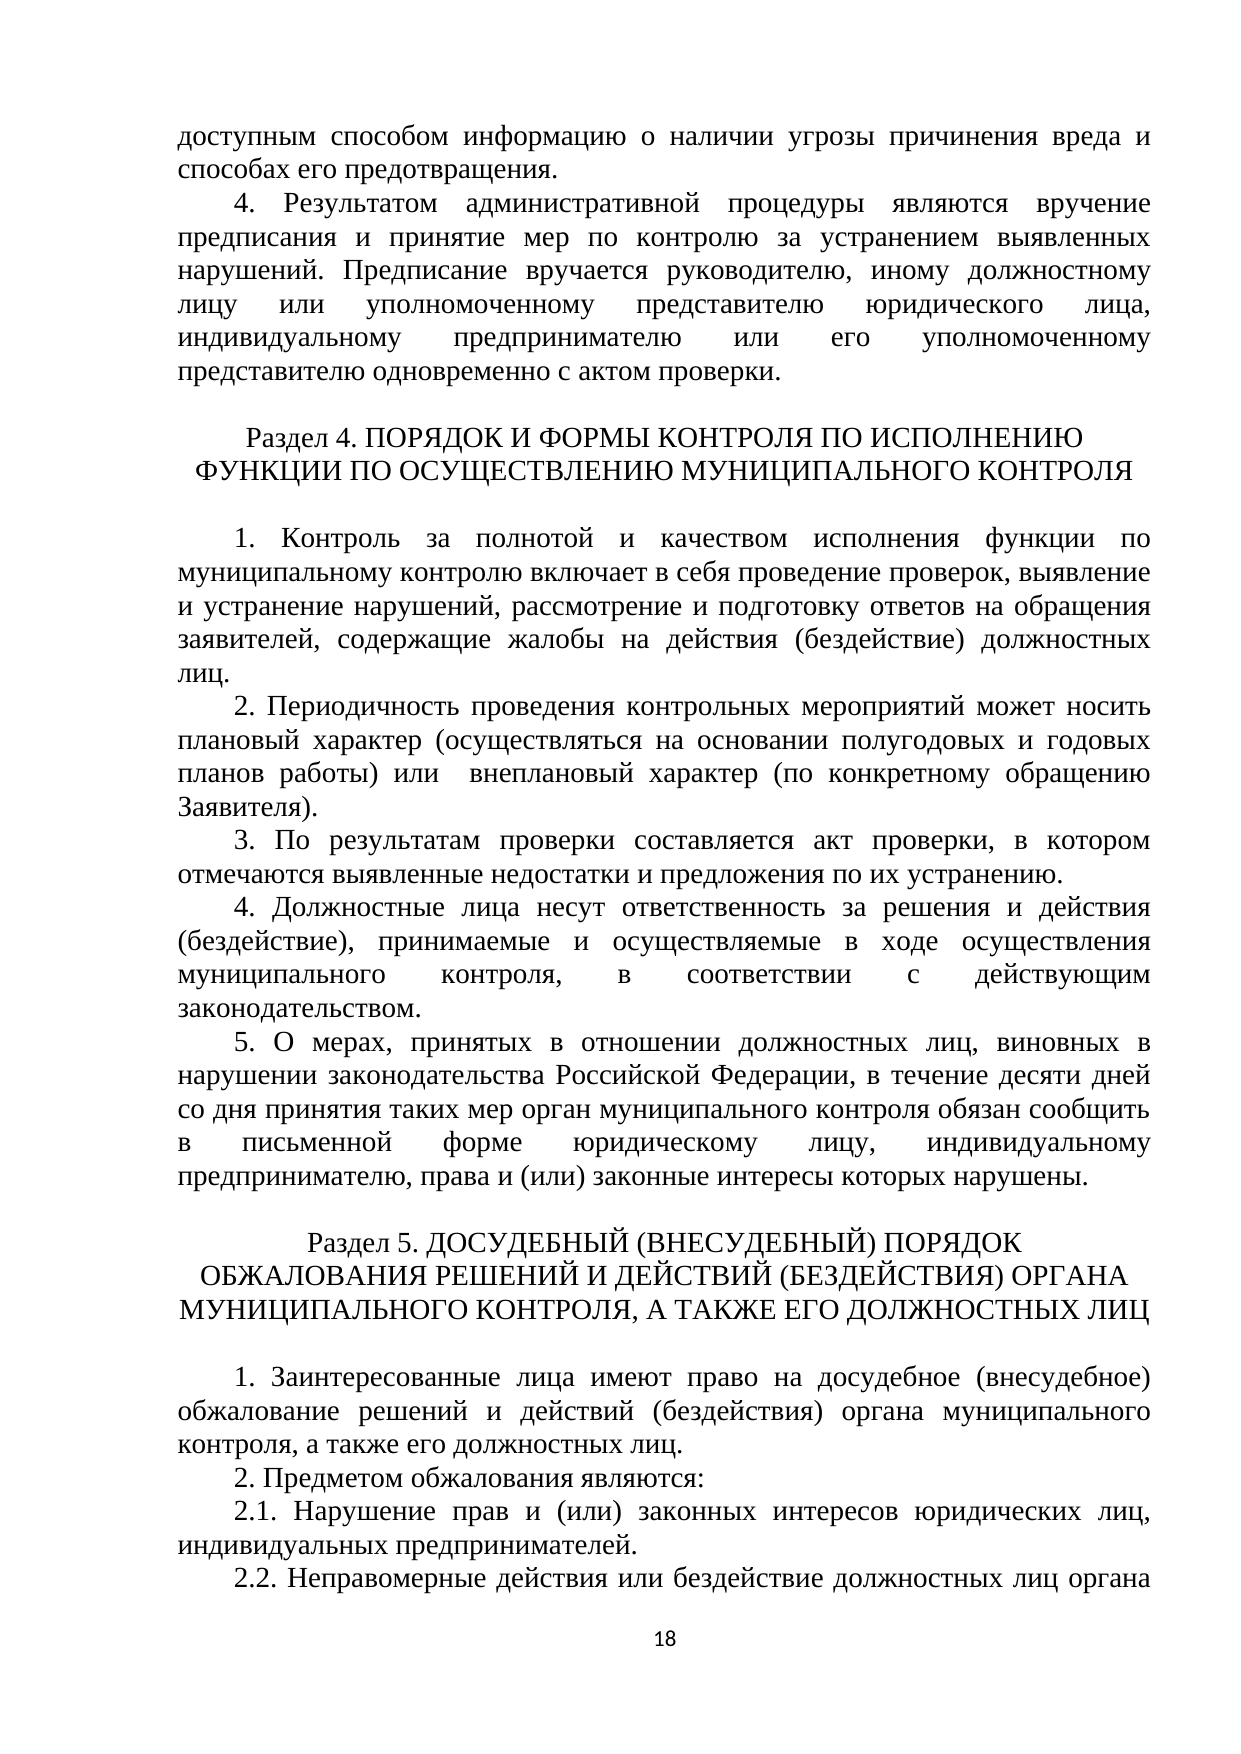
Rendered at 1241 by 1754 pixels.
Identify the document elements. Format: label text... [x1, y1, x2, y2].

text 2. Периодичность проведения контрольных мероприятий может носить плановый характер (осуществляться на основании полугодовых и годовых планов работы) или внеплановый характер (по конкретному обращению Заявителя). [177, 688, 1152, 822]
text 4. Результатом административной процедуры являются вручение предписания и принятие мер по контролю за устранением выявленных нарушений. Предписание вручается руководителю, иному должностному лицу или уполномоченному представителю юридического лица, индивидуальному предпринимателю или его уполномоченному представителю одновременно с актом проверки. [177, 185, 1152, 386]
text 2.1. Нарушение прав и (или) законных интересов юридических лиц, индивидуальных предпринимателей. [177, 1493, 1152, 1560]
text 5. О мерах, принятых в отношении должностных лиц, виновных в нарушении законодательства Российской Федерации, в течение десяти дней со дня принятия таких мер орган муниципального контроля обязан сообщить в письменной форме юридическому лицу, индивидуальному предпринимателю, права и (или) законные интересы которых нарушены. [177, 1024, 1152, 1191]
text 2. Предметом обжалования являются: [177, 1460, 1152, 1493]
text Раздел 4. ПОРЯДОК И ФОРМЫ КОНТРОЛЯ ПО ИСПОЛНЕНИЮ [177, 420, 1152, 453]
text МУНИЦИПАЛЬНОГО КОНТРОЛЯ, А ТАКЖЕ ЕГО ДОЛЖНОСТНЫХ ЛИЦ [177, 1292, 1152, 1326]
text 1. Контроль за полнотой и качеством исполнения функции по муниципальному контролю включает в себя проведение проверок, выявление и устранение нарушений, рассмотрение и подготовку ответов на обращения заявителей, содержащие жалобы на действия (бездействие) должностных лиц. [177, 521, 1152, 688]
text 3. По результатам проверки составляется акт проверки, в котором отмечаются выявленные недостатки и предложения по их устранению. [177, 822, 1152, 889]
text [177, 118, 1152, 185]
text ФУНКЦИИ ПО ОСУЩЕСТВЛЕНИЮ МУНИЦИПАЛЬНОГО КОНТРОЛЯ [177, 453, 1152, 487]
text ОБЖАЛОВАНИЯ РЕШЕНИЙ И ДЕЙСТВИЙ (БЕЗДЕЙСТВИЯ) ОРГАНА [177, 1258, 1152, 1292]
text 1. Заинтересованные лица имеют право на досудебное (внесудебное) обжалование решений и действий (бездействия) органа муниципального контроля, а также его должностных лиц. [177, 1359, 1152, 1460]
text Раздел 5. ДОСУДЕБНЫЙ (ВНЕСУДЕБНЫЙ) ПОРЯДОК [177, 1225, 1152, 1258]
text 4. Должностные лица несут ответственность за решения и действия (бездействие), принимаемые и осуществляемые в ходе осуществления муниципального контроля, в соответствии с действующим законодательством. [177, 889, 1152, 1024]
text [177, 1560, 1152, 1594]
